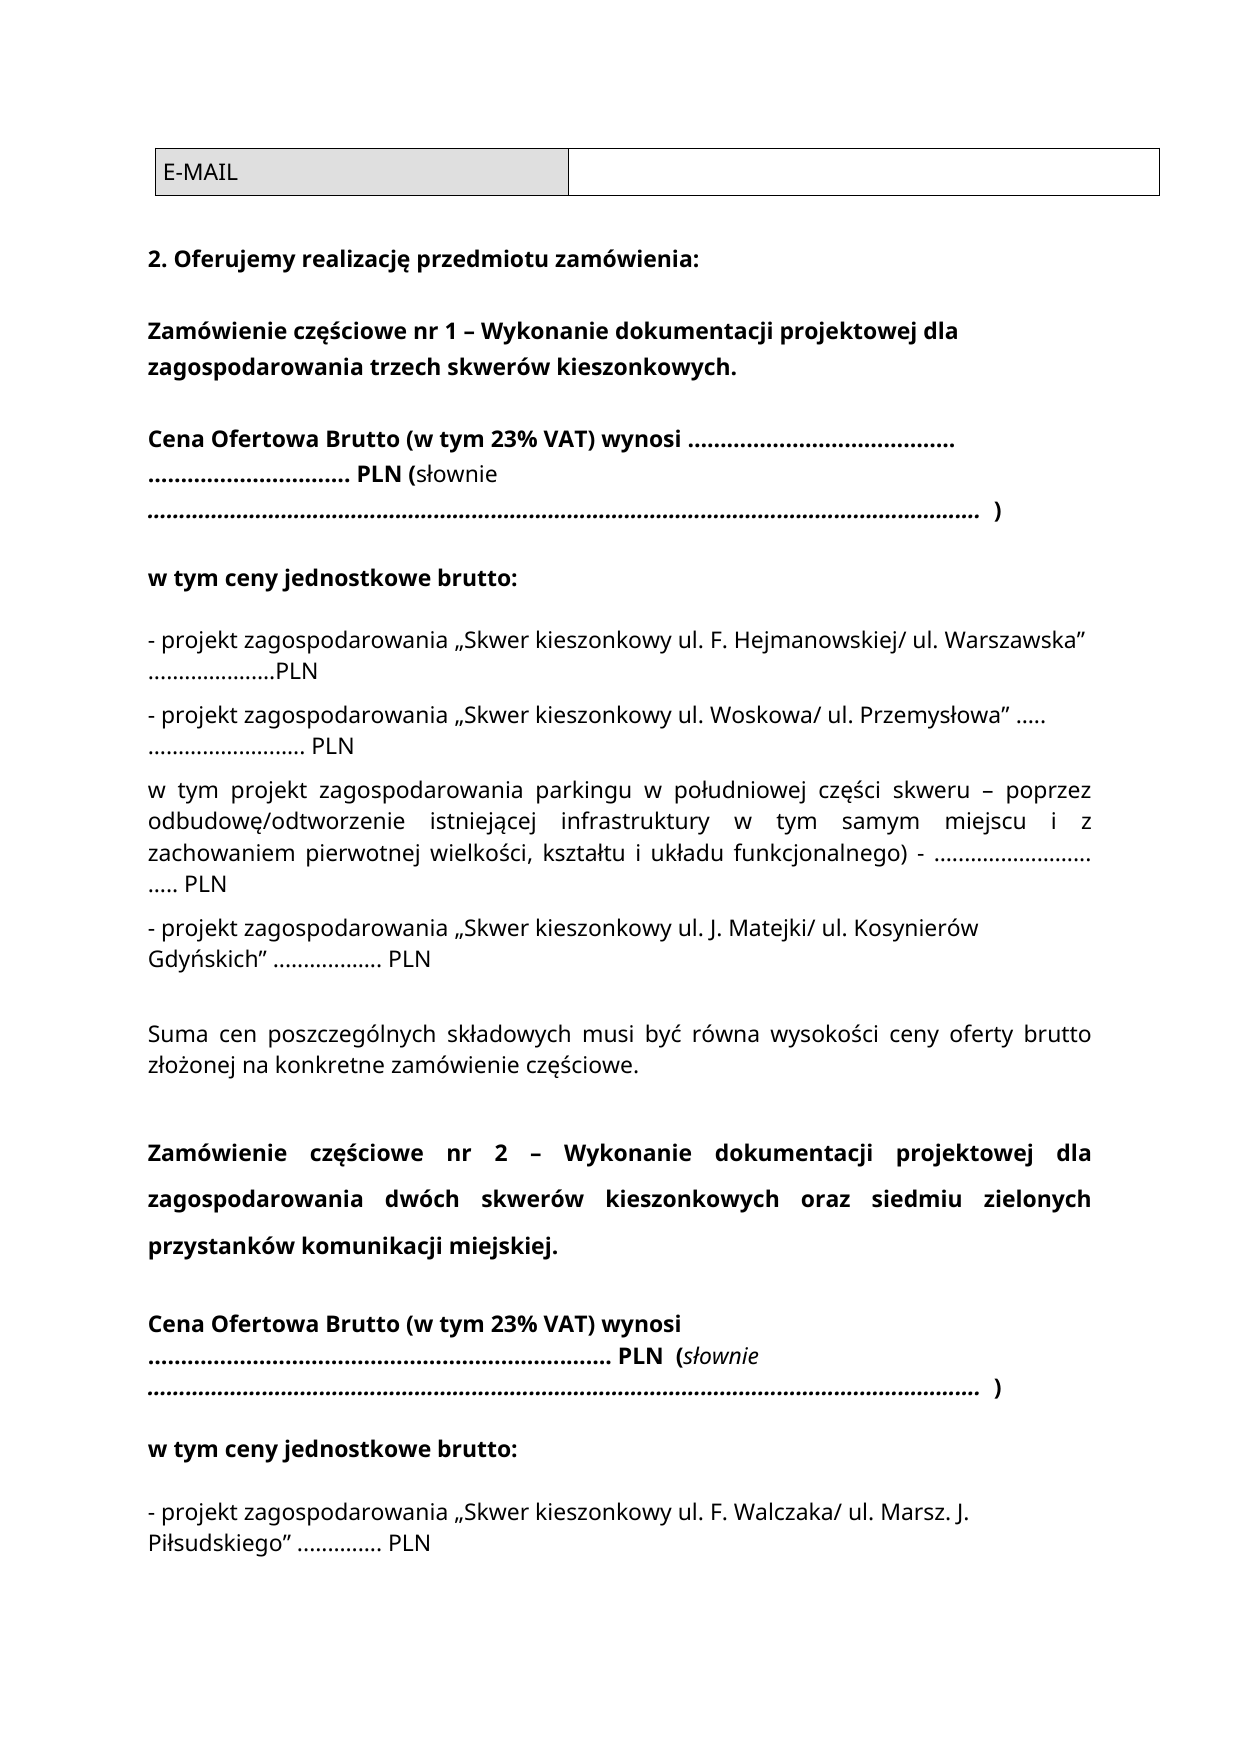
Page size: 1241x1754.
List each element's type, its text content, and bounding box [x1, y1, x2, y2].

text w tym projekt zagospodarowania parkingu w południowej części skweru – poprzez odbudowę/odtworzenie istniejącej infrastruktury w tym samym miejscu i z zachowaniem pierwotnej wielkości, kształtu i układu funkcjonalnego) - .….………………...….. PLN [148, 774, 1093, 899]
text - projekt zagospodarowania „Skwer kieszonkowy ul. Woskowa/ ul. Przemysłowa” .….………………...….. PLN [148, 699, 1093, 762]
text Cena Ofertowa Brutto (w tym 23% VAT) wynosi …………………………………..…………………………. PLN (słownie ………………………………………………………………………………………………….………………. ) [148, 422, 1093, 526]
text - projekt zagospodarowania „Skwer kieszonkowy ul. J. Matejki/ ul. Kosynierów Gdyńskich” ..……...……. PLN [148, 912, 1093, 974]
text 2. Oferujemy realizację przedmiotu zamówienia: [148, 243, 1093, 274]
table_cell [569, 149, 1159, 195]
text Zamówienie częściowe nr 1 – Wykonanie dokumentacji projektowej dla zagospodarowania trzech skwerów kieszonkowych. [148, 315, 1093, 382]
text Cena Ofertowa Brutto (w tym 23% VAT) wynosi ……………………………………………………….……. PLN (słownie ………………………………………………………………………………………………….………………. ) [148, 1308, 1093, 1402]
text Suma cen poszczególnych składowych musi być równa wysokości ceny oferty brutto złożonej na konkretne zamówienie częściowe. [148, 1018, 1093, 1080]
table_cell E-MAIL [156, 149, 568, 195]
text - projekt zagospodarowania „Skwer kieszonkowy ul. F. Hejmanowskiej/ ul. Warszawska” ....………….….PLN [148, 624, 1093, 687]
text w tym ceny jednostkowe brutto: [148, 562, 1093, 593]
text Zamówienie częściowe nr 2 – Wykonanie dokumentacji projektowej dla zagospodarowania dwóch skwerów kieszonkowych oraz siedmiu zielonych przystanków komunikacji miejskiej. [148, 1137, 1093, 1262]
text w tym ceny jednostkowe brutto: [148, 1433, 1093, 1465]
text - projekt zagospodarowania „Skwer kieszonkowy ul. F. Walczaka/ ul. Marsz. J. Piłsudskiego” ..……..…. PLN [148, 1496, 1093, 1558]
